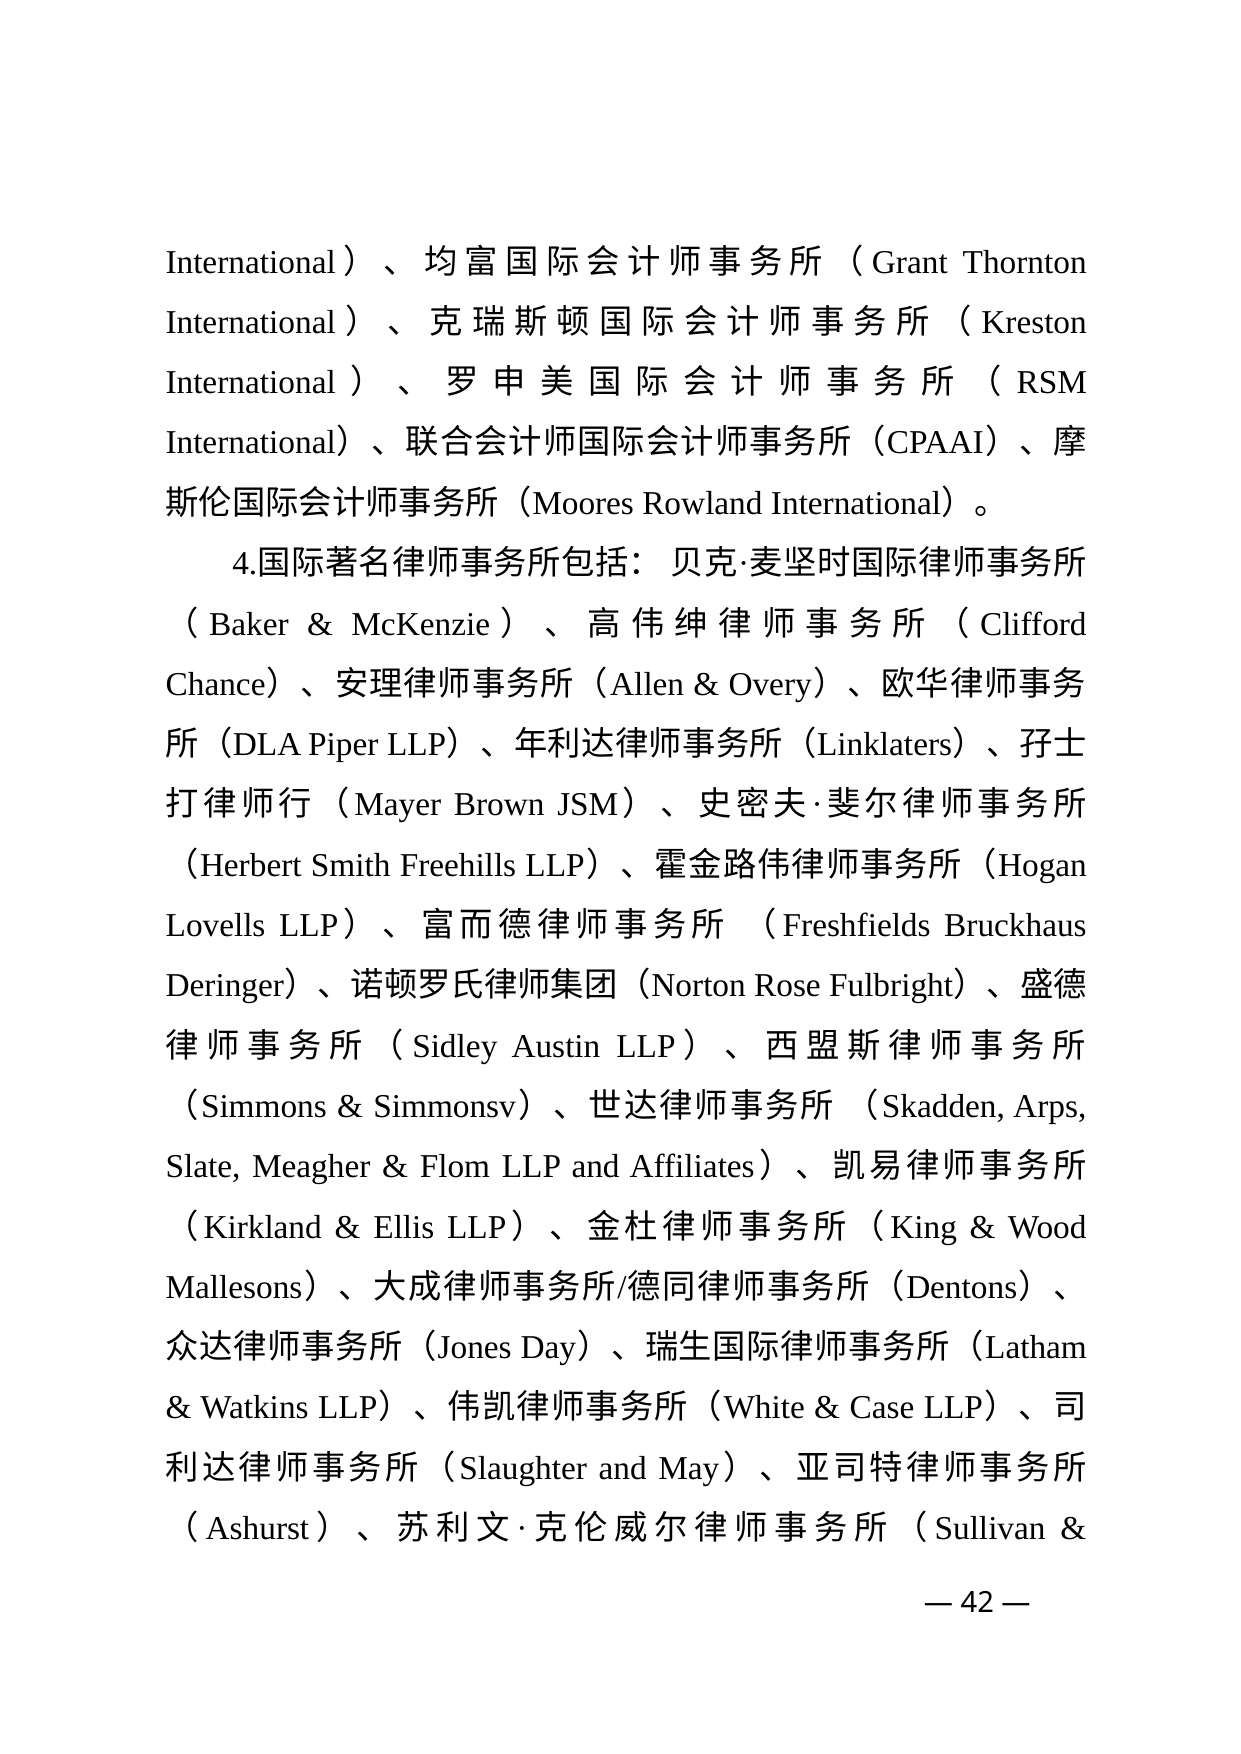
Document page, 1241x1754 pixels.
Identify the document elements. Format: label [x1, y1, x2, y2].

text [165, 228, 1087, 530]
text [165, 530, 1087, 1555]
